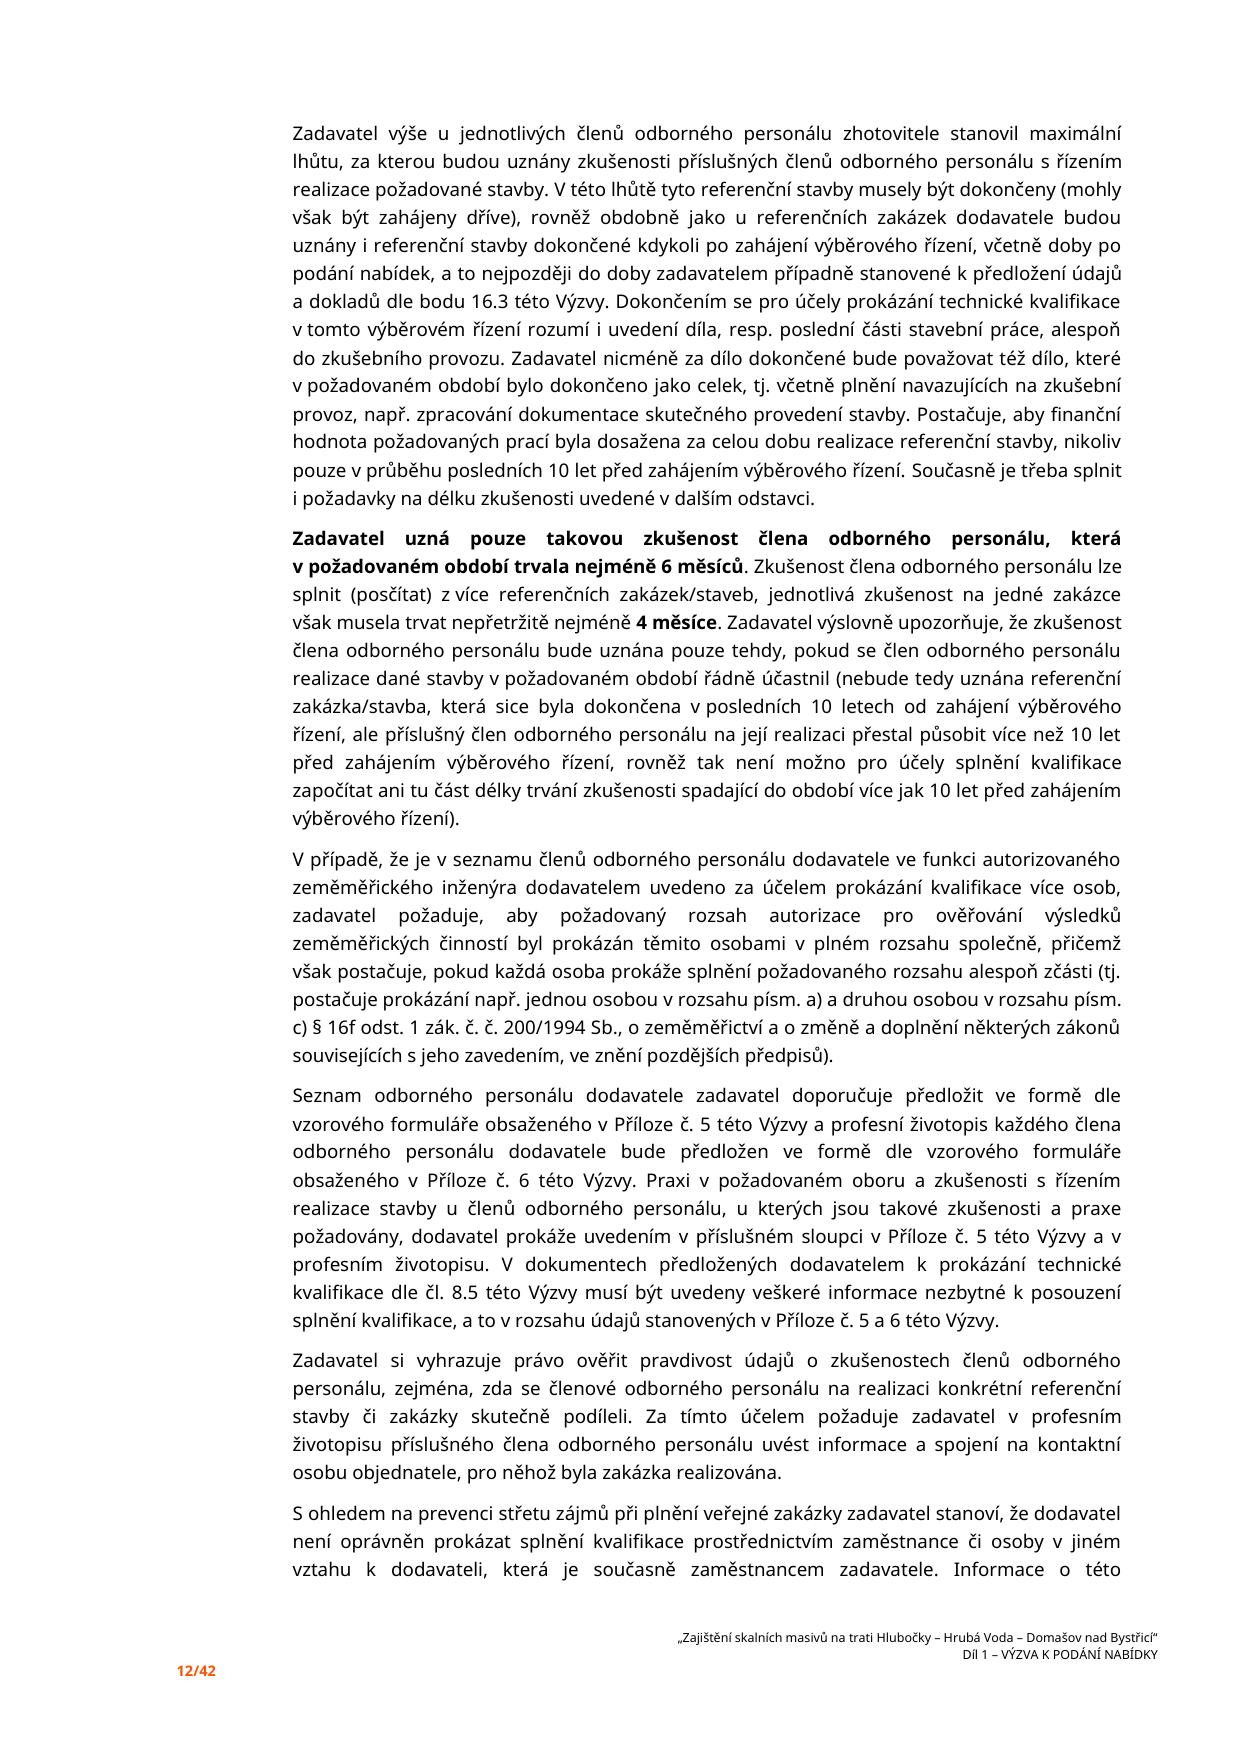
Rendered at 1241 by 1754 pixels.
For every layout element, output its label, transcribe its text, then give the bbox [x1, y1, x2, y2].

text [292, 1500, 1122, 1582]
text Zadavatel výše u jednotlivých členů odborného personálu zhotovitele stanovil maximální lhůtu, za kterou budou uznány zkušenosti příslušných členů odborného personálu s řízením realizace požadované stavby. V této lhůtě tyto referenční stavby musely být dokončeny (mohly však být zahájeny dříve), rovněž obdobně jako u referenčních zakázek dodavatele budou uznány i referenční stavby dokončené kdykoli po zahájení výběrového řízení, včetně doby po podání nabídek, a to nejpozději do doby zadavatelem případně stanovené k předložení údajů a dokladů dle bodu 16.3 této Výzvy. Dokončením se pro účely prokázání technické kvalifikace v tomto výběrovém řízení rozumí i uvedení díla, resp. poslední části stavební práce, alespoň do zkušebního provozu. Zadavatel nicméně za dílo dokončené bude považovat též dílo, které v požadovaném období bylo dokončeno jako celek, tj. včetně plnění navazujících na zkušební provoz, např. zpracování dokumentace skutečného provedení stavby. Postačuje, aby finanční hodnota požadovaných prací byla dosažena za celou dobu realizace referenční stavby, nikoliv pouze v průběhu posledních 10 let před zahájením výběrového řízení. Současně je třeba splnit i požadavky na délku zkušenosti uvedené v dalším odstavci. [292, 121, 1122, 510]
text Zadavatel si vyhrazuje právo ověřit pravdivost údajů o zkušenostech členů odborného personálu, zejména, zda se členové odborného personálu na realizaci konkrétní referenční stavby či zakázky skutečně podíleli. Za tímto účelem požaduje zadavatel v profesním životopisu příslušného člena odborného personálu uvést informace a spojení na kontaktní osobu objednatele, pro něhož byla zakázka realizována. [292, 1347, 1122, 1485]
text Seznam odborného personálu dodavatele zadavatel doporučuje předložit ve formě dle vzorového formuláře obsaženého v Příloze č. 5 této Výzvy a profesní životopis každého člena odborného personálu dodavatele bude předložen ve formě dle vzorového formuláře obsaženého v Příloze č. 6 této Výzvy. Praxi v požadovaném oboru a zkušenosti s řízením realizace stavby u členů odborného personálu, u kterých jsou takové zkušenosti a praxe požadovány, dodavatel prokáže uvedením v příslušném sloupci v Příloze č. 5 této Výzvy a v profesním životopisu. V dokumentech předložených dodavatelem k prokázání technické kvalifikace dle čl. 8.5 této Výzvy musí být uvedeny veškeré informace nezbytné k posouzení splnění kvalifikace, a to v rozsahu údajů stanovených v Příloze č. 5 a 6 této Výzvy. [292, 1083, 1122, 1332]
text Zadavatel uzná pouze takovou zkušenost člena odborného personálu, která v požadovaném období trvala nejméně 6 měsíců. Zkušenost člena odborného personálu lze splnit (posčítat) z více referenčních zakázek/staveb, jednotlivá zkušenost na jedné zakázce však musela trvat nepřetržitě nejméně 4 měsíce. Zadavatel výslovně upozorňuje, že zkušenost člena odborného personálu bude uznána pouze tehdy, pokud se člen odborného personálu realizace dané stavby v požadovaném období řádně účastnil (nebude tedy uznána referenční zakázka/stavba, která sice byla dokončena v posledních 10 letech od zahájení výběrového řízení, ale příslušný člen odborného personálu na její realizaci přestal působit více než 10 let před zahájením výběrového řízení, rovněž tak není možno pro účely splnění kvalifikace započítat ani tu část délky trvání zkušenosti spadající do období více jak 10 let před zahájením výběrového řízení). [292, 525, 1122, 831]
text V případě, že je v seznamu členů odborného personálu dodavatele ve funkci autorizovaného zeměměřického inženýra dodavatelem uvedeno za účelem prokázání kvalifikace více osob, zadavatel požaduje, aby požadovaný rozsah autorizace pro ověřování výsledků zeměměřických činností byl prokázán těmito osobami v plném rozsahu společně, přičemž však postačuje, pokud každá osoba prokáže splnění požadovaného rozsahu alespoň zčásti (tj. postačuje prokázání např. jednou osobou v rozsahu písm. a) a druhou osobou v rozsahu písm. c) § 16f odst. 1 zák. č. č. 200/1994 Sb., o zeměměřictví a o změně a doplnění některých zákonů souvisejících s jeho zavedením, ve znění pozdějších předpisů). [292, 846, 1122, 1068]
